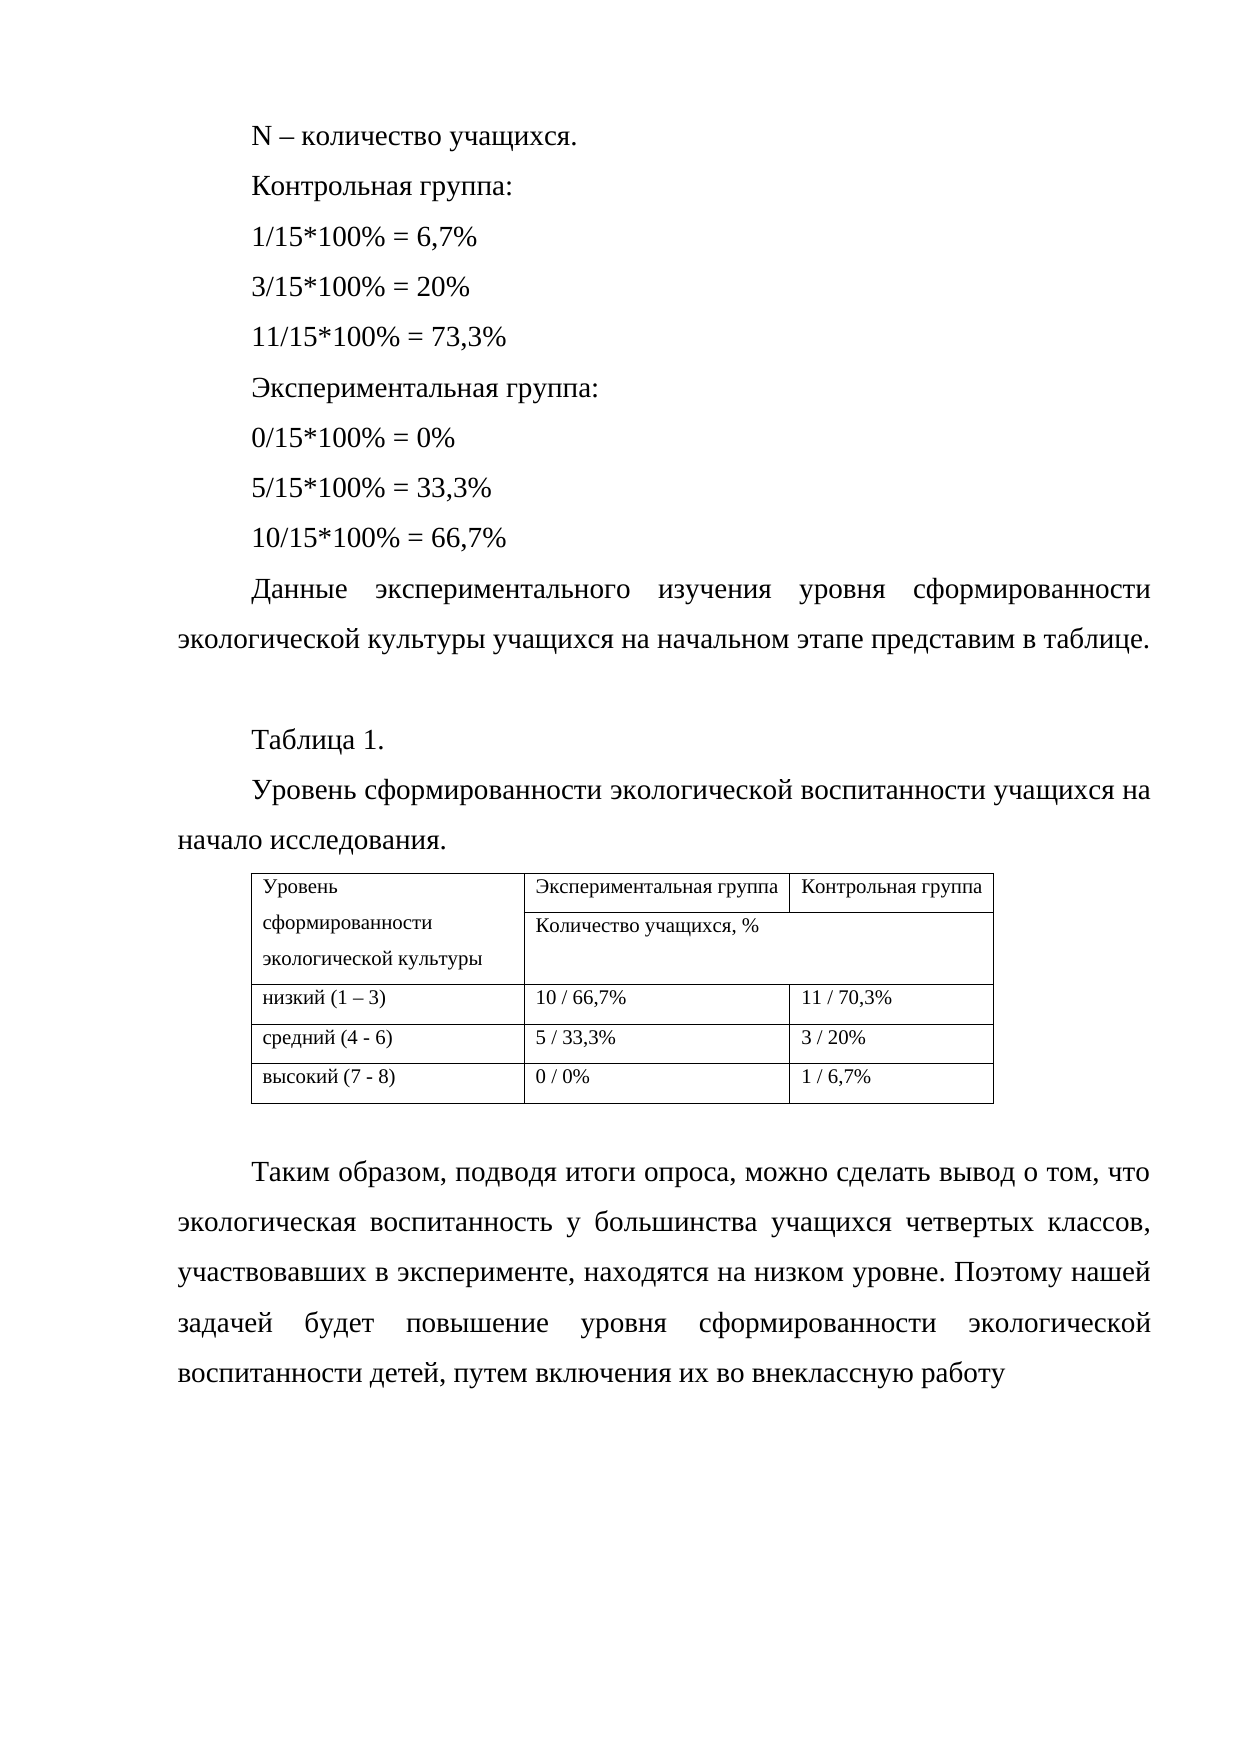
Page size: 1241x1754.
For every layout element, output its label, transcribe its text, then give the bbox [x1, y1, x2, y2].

text Уровень сформированности экологической воспитанности учащихся на начало исследования. [177, 772, 1152, 856]
text 10/15*100% = 66,7% [177, 521, 1152, 554]
table_cell низкий (1 – 3) [252, 985, 524, 1024]
table_cell средний (4 - 6) [252, 1025, 524, 1063]
text 1/15*100% = 6,7% [177, 219, 1152, 252]
table_header Уровень сформированности экологической культуры [252, 874, 524, 984]
text 3/15*100% = 20% [177, 269, 1152, 303]
text Данные экспериментального изучения уровня сформированности экологической культуры учащихся на начальном этапе представим в таблице. [177, 571, 1152, 655]
table_cell высокий (7 - 8) [252, 1064, 524, 1102]
table_cell 10 / 66,7% [525, 985, 789, 1024]
table_cell 0 / 0% [525, 1064, 789, 1102]
text 11/15*100% = 73,3% [177, 319, 1152, 353]
text 5/15*100% = 33,3% [177, 470, 1152, 504]
table_header Экспериментальная группа [525, 874, 789, 912]
text N – количество учащихся. [177, 118, 1152, 152]
table_cell 1 / 6,7% [790, 1064, 993, 1102]
table_header Контрольная группа [790, 874, 993, 912]
table_cell 3 / 20% [790, 1025, 993, 1063]
text Контрольная группа: [177, 168, 1152, 202]
table_cell 11 / 70,3% [790, 985, 993, 1024]
text Экспериментальная группа: [177, 370, 1152, 403]
text Таким образом, подводя итоги опроса, можно сделать вывод о том, что экологическая воспитанность у большинства учащихся четвертых классов, участвовавших в эксперименте, находятся на низком уровне. Поэтому нашей задачей будет повышение уровня сформированности экологической воспитанности детей, путем включения их во внеклассную работу [177, 1154, 1152, 1388]
text Таблица 1. [177, 722, 1152, 755]
table_cell 5 / 33,3% [525, 1025, 789, 1063]
text 0/15*100% = 0% [177, 420, 1152, 453]
table_cell Количество учащихся, % [525, 913, 993, 984]
